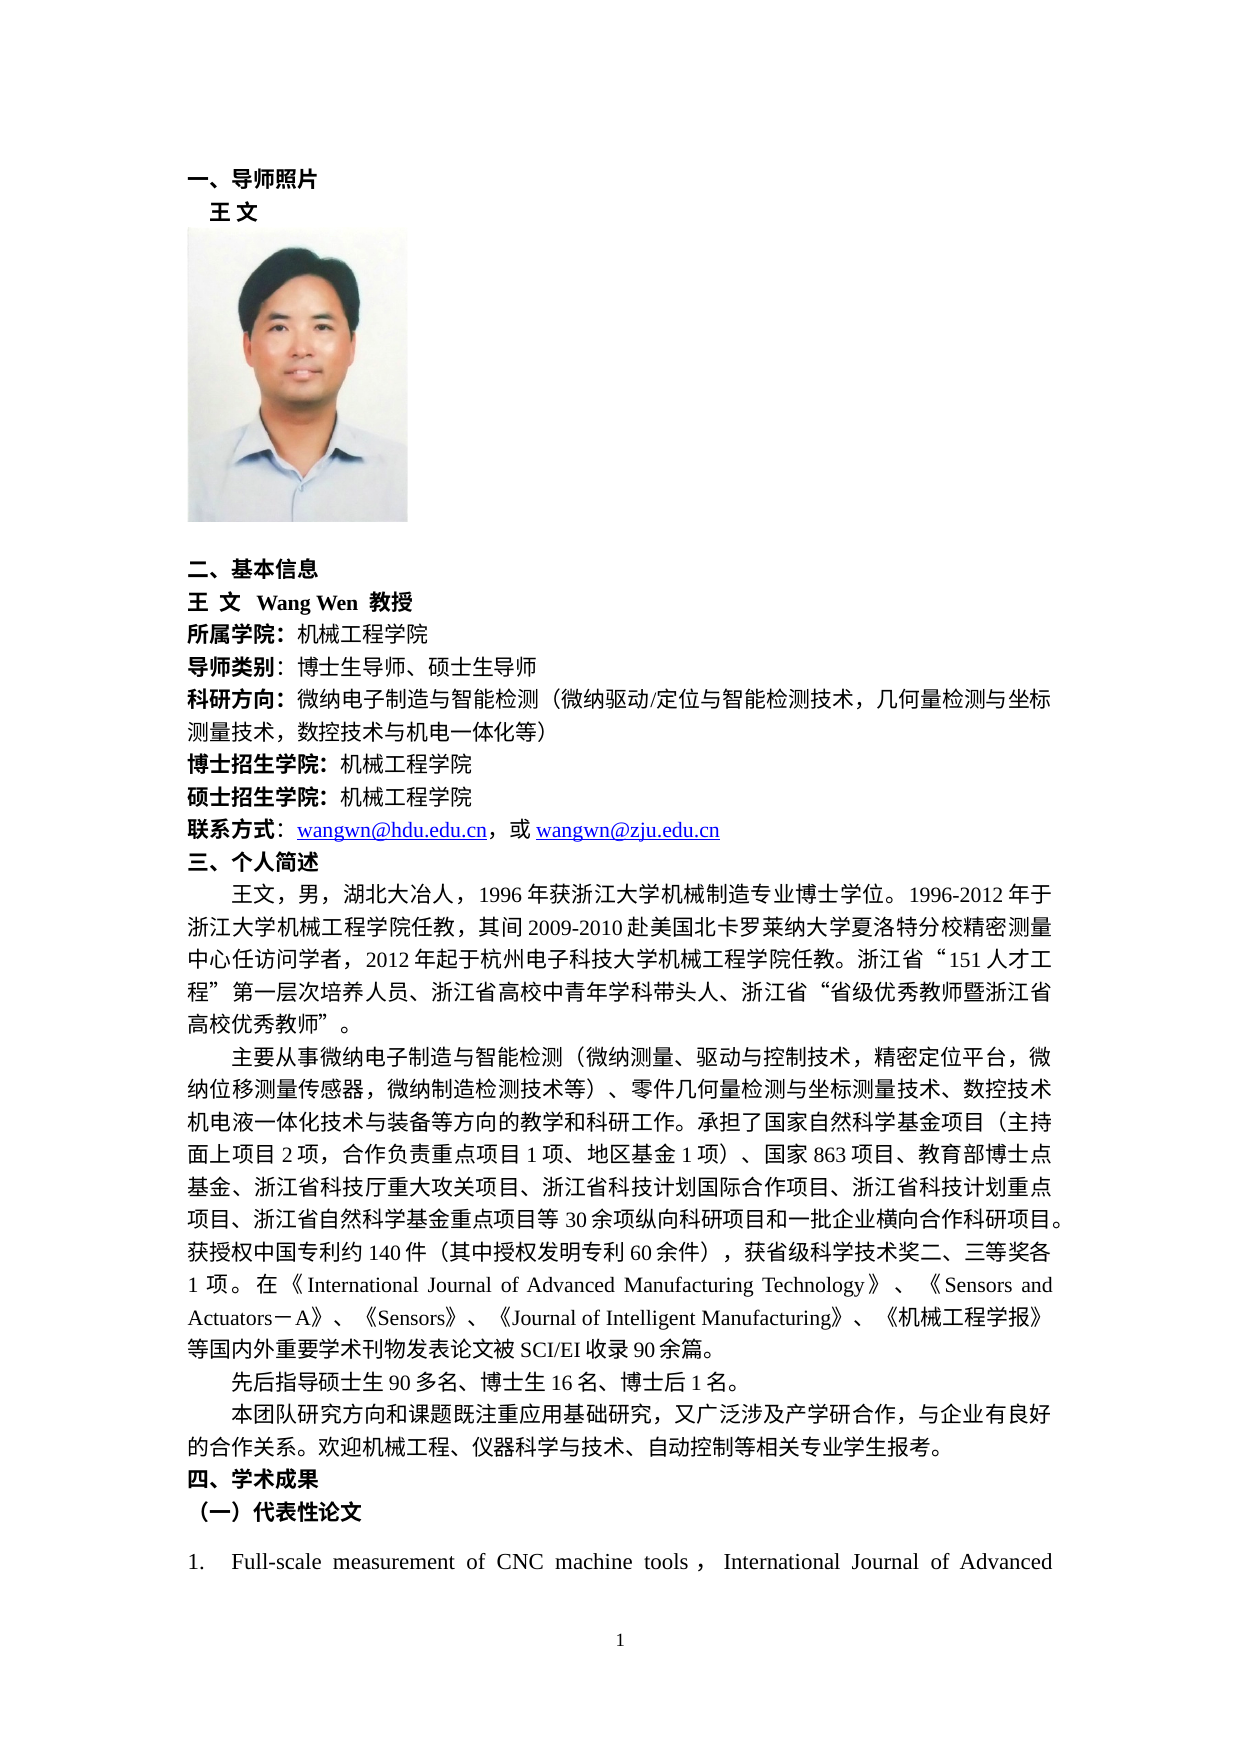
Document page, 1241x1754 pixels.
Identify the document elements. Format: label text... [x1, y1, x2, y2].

text 王文，男，湖北大冶人，1996年获浙江大学机械制造专业博士学位。1996-2012年于浙江大学机械工程学院任教，其间2009-2010赴美国北卡罗莱纳大学夏洛特分校精密测量中心任访问学者，2012年起于杭州电子科技大学机械工程学院任教。浙江省“151人才工程”第一层次培养人员、浙江省高校中青年学科带头人、浙江省“省级优秀教师暨浙江省高校优秀教师”。 [187, 877, 1053, 1039]
text 科研方向：微纳电子制造与智能检测（微纳驱动/定位与智能检测技术，几何量检测与坐标测量技术，数控技术与机电一体化等） [187, 682, 1053, 747]
text 博士招生学院：机械工程学院 [187, 747, 1053, 779]
text 导师类别：博士生导师、硕士生导师 [187, 649, 1053, 682]
text 三、个人简述 [187, 844, 1053, 877]
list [187, 1527, 1053, 1592]
text 四、学术成果 [187, 1462, 1053, 1494]
text 联系方式：wangwn@hdu.edu.cn，或 wangwn@zju.edu.cn [187, 812, 1053, 844]
text 二、基本信息 [187, 552, 1053, 584]
text 所属学院：机械工程学院 [187, 617, 1053, 649]
text 一、导师照片 [187, 162, 1053, 194]
text （一）代表性论文 [187, 1494, 1053, 1527]
text 王 文 [187, 194, 1053, 227]
text 先后指导硕士生90多名、博士生16名、博士后1名。 [187, 1364, 1053, 1397]
text 主要从事微纳电子制造与智能检测（微纳测量、驱动与控制技术，精密定位平台，微纳位移测量传感器，微纳制造检测技术等）、零件几何量检测与坐标测量技术、数控技术、机电液一体化技术与装备等方向的教学和科研工作。承担了国家自然科学基金项目（主持面上项目2项，合作负责重点项目1项、地区基金1项）、国家863项目、教育部博士点基金、浙江省科技厅重大攻关项目、浙江省科技计划国际合作项目、浙江省科技计划重点项目、浙江省自然科学基金重点项目等30余项纵向科研项目和一批企业横向合作科研项目。获授权中国专利约140件（其中授权发明专利60余件），获省级科学技术奖二、三等奖各1项。在《International Journal of Advanced Manufacturing Technology》、《Sensors and Actuators－A》、《Sensors》、《Journal of Intelligent Manufacturing》、《机械工程学报》等国内外重要学术刊物发表论文被SCI/EI收录90余篇。 [187, 1039, 1053, 1364]
text 硕士招生学院：机械工程学院 [187, 779, 1053, 812]
text 本团队研究方向和课题既注重应用基础研究，又广泛涉及产学研合作，与企业有良好的合作关系。欢迎机械工程、仪器科学与技术、自动控制等相关专业学生报考。 [187, 1397, 1053, 1462]
text 王 文 Wang Wen 教授 [187, 584, 1053, 617]
